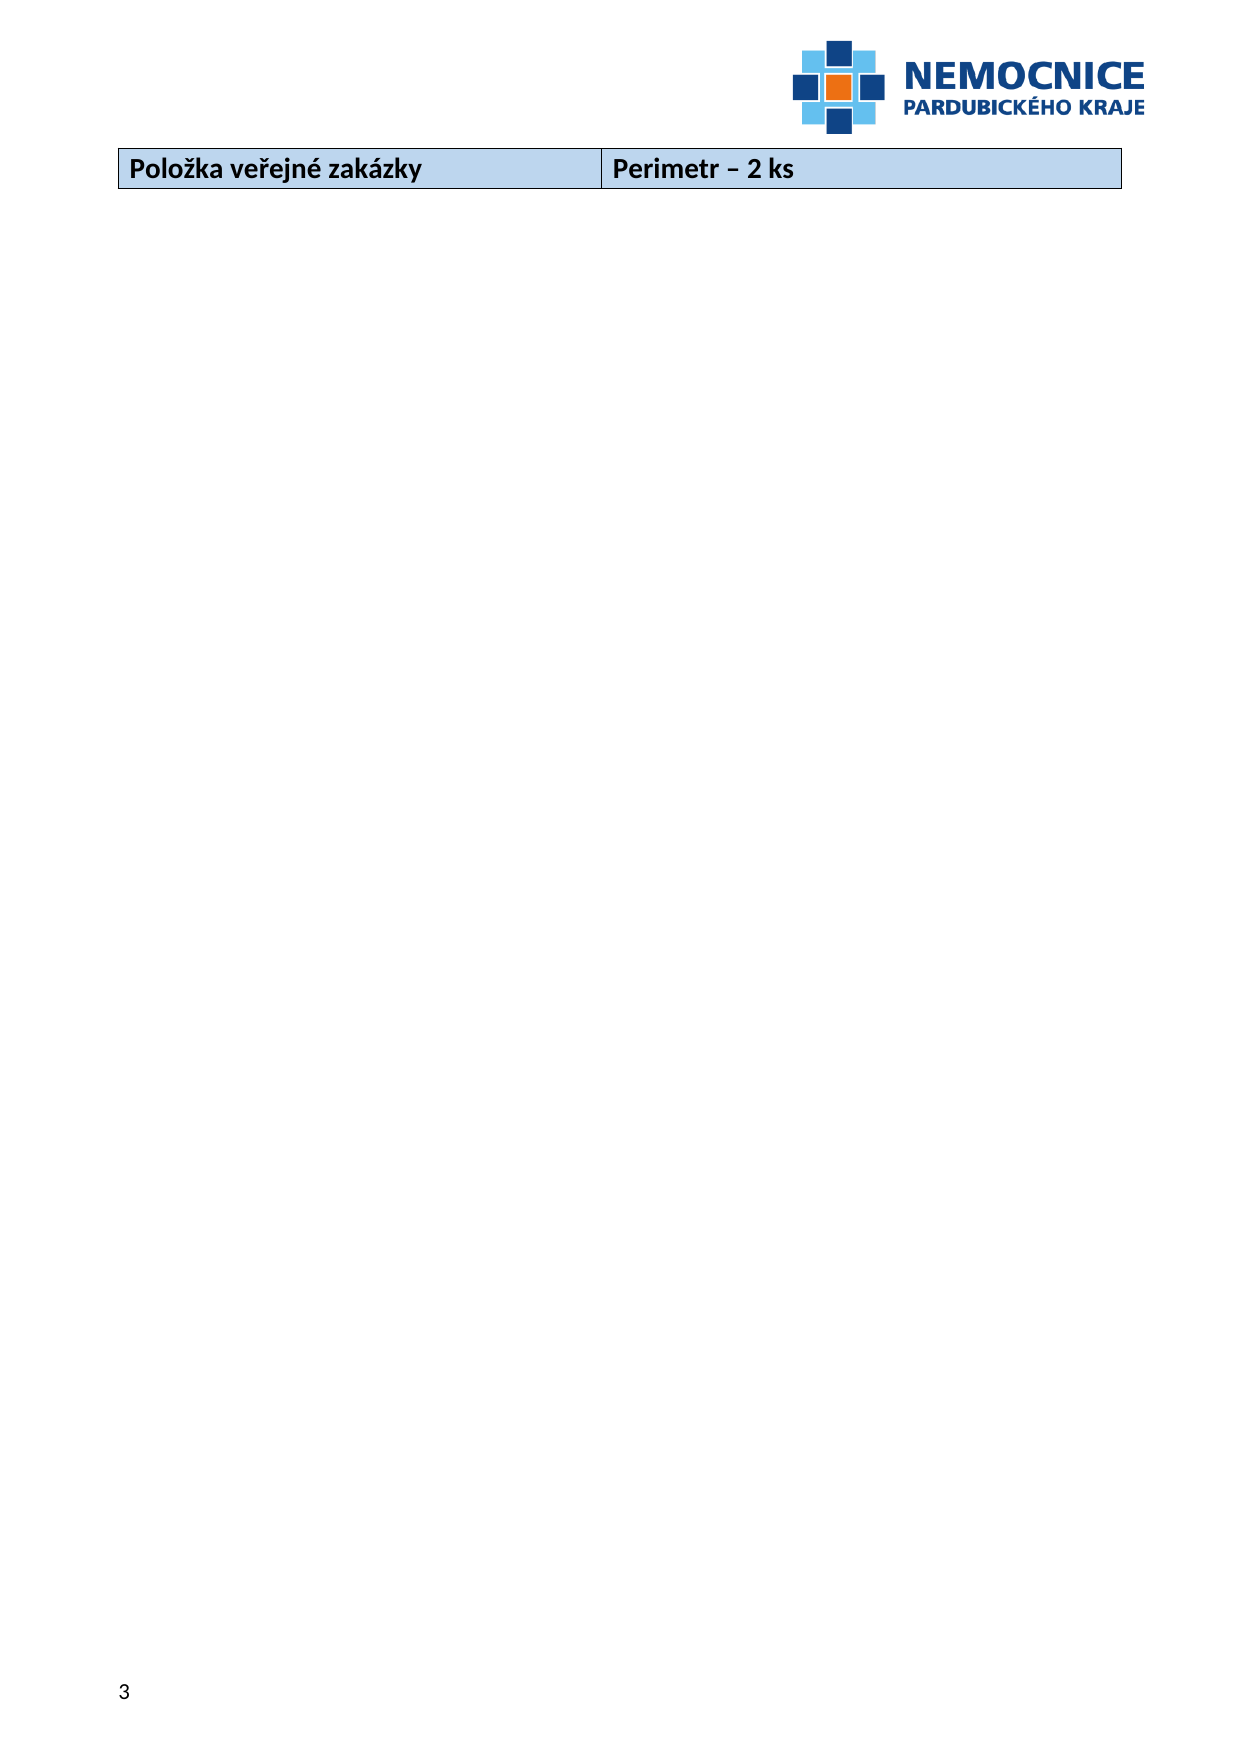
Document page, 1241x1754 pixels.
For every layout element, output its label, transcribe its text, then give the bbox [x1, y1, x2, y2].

picture [791, 39, 1145, 135]
table_header Položka veřejné zakázky [119, 149, 601, 188]
table_header Perimetr – 2 ks [602, 149, 1121, 188]
